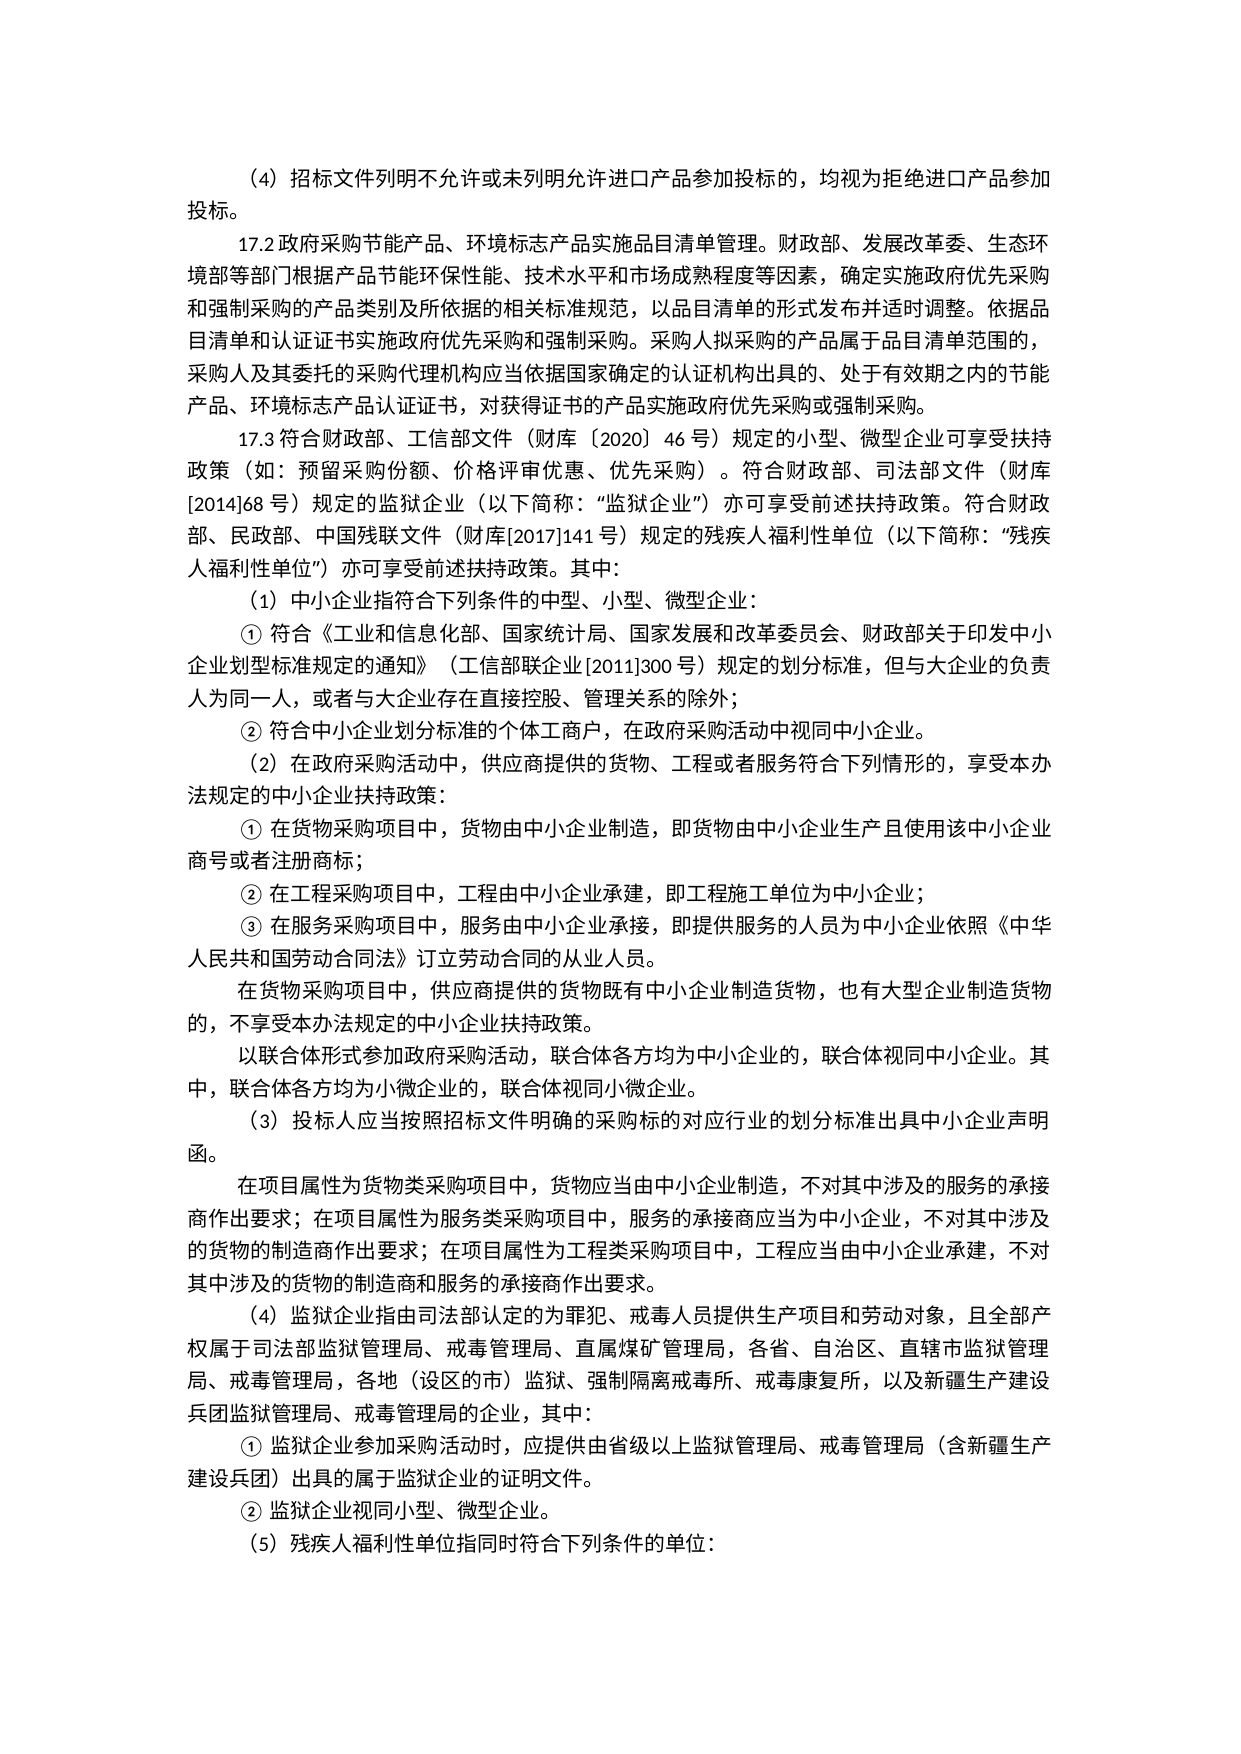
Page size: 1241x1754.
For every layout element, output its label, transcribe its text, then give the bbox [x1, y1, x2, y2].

text 17.3符合财政部、工信部文件（财库〔2020〕46号）规定的小型、微型企业可享受扶持政策（如：预留采购份额、价格评审优惠、优先采购）。符合财政部、司法部文件（财库[2014]68号）规定的监狱企业（以下简称：“监狱企业”）亦可享受前述扶持政策。符合财政部、民政部、中国残联文件（财库[2017]141号）规定的残疾人福利性单位（以下简称：“残疾人福利性单位”）亦可享受前述扶持政策。其中： [187, 422, 1053, 584]
text ③在服务采购项目中，服务由中小企业承接，即提供服务的人员为中小企业依照《中华人民共和国劳动合同法》订立劳动合同的从业人员。 [187, 909, 1053, 974]
text （2）在政府采购活动中，供应商提供的货物、工程或者服务符合下列情形的，享受本办法规定的中小企业扶持政策： [187, 747, 1053, 812]
text ②在工程采购项目中，工程由中小企业承建，即工程施工单位为中小企业； [187, 877, 1053, 909]
text ①在货物采购项目中，货物由中小企业制造，即货物由中小企业生产且使用该中小企业商号或者注册商标； [187, 812, 1053, 877]
text 以联合体形式参加政府采购活动，联合体各方均为中小企业的，联合体视同中小企业。其中，联合体各方均为小微企业的，联合体视同小微企业。 [187, 1039, 1053, 1104]
text ②监狱企业视同小型、微型企业。 [187, 1494, 1053, 1527]
text ①监狱企业参加采购活动时，应提供由省级以上监狱管理局、戒毒管理局（含新疆生产建设兵团）出具的属于监狱企业的证明文件。 [187, 1429, 1053, 1494]
text ①符合《工业和信息化部、国家统计局、国家发展和改革委员会、财政部关于印发中小企业划型标准规定的通知》（工信部联企业[2011]300号）规定的划分标准，但与大企业的负责人为同一人，或者与大企业存在直接控股、管理关系的除外； [187, 617, 1053, 714]
text ②符合中小企业划分标准的个体工商户，在政府采购活动中视同中小企业。 [187, 714, 1053, 747]
text （5）残疾人福利性单位指同时符合下列条件的单位： [187, 1527, 1053, 1559]
text 17.2政府采购节能产品、环境标志产品实施品目清单管理。财政部、发展改革委、生态环境部等部门根据产品节能环保性能、技术水平和市场成熟程度等因素，确定实施政府优先采购和强制采购的产品类别及所依据的相关标准规范，以品目清单的形式发布并适时调整。依据品目清单和认证证书实施政府优先采购和强制采购。采购人拟采购的产品属于品目清单范围的，采购人及其委托的采购代理机构应当依据国家确定的认证机构出具的、处于有效期之内的节能产品、环境标志产品认证证书，对获得证书的产品实施政府优先采购或强制采购。 [187, 227, 1053, 422]
text （4）监狱企业指由司法部认定的为罪犯、戒毒人员提供生产项目和劳动对象，且全部产权属于司法部监狱管理局、戒毒管理局、直属煤矿管理局，各省、自治区、直辖市监狱管理局、戒毒管理局，各地（设区的市）监狱、强制隔离戒毒所、戒毒康复所，以及新疆生产建设兵团监狱管理局、戒毒管理局的企业，其中： [187, 1299, 1053, 1429]
text （1）中小企业指符合下列条件的中型、小型、微型企业： [187, 584, 1053, 617]
text 在项目属性为货物类采购项目中，货物应当由中小企业制造，不对其中涉及的服务的承接商作出要求；在项目属性为服务类采购项目中，服务的承接商应当为中小企业，不对其中涉及的货物的制造商作出要求；在项目属性为工程类采购项目中，工程应当由中小企业承建，不对其中涉及的货物的制造商和服务的承接商作出要求。 [187, 1169, 1053, 1299]
text （3）投标人应当按照招标文件明确的采购标的对应行业的划分标准出具中小企业声明函。 [187, 1104, 1053, 1169]
text 在货物采购项目中，供应商提供的货物既有中小企业制造货物，也有大型企业制造货物的，不享受本办法规定的中小企业扶持政策。 [187, 974, 1053, 1039]
text （4）招标文件列明不允许或未列明允许进口产品参加投标的，均视为拒绝进口产品参加投标。 [187, 162, 1053, 227]
